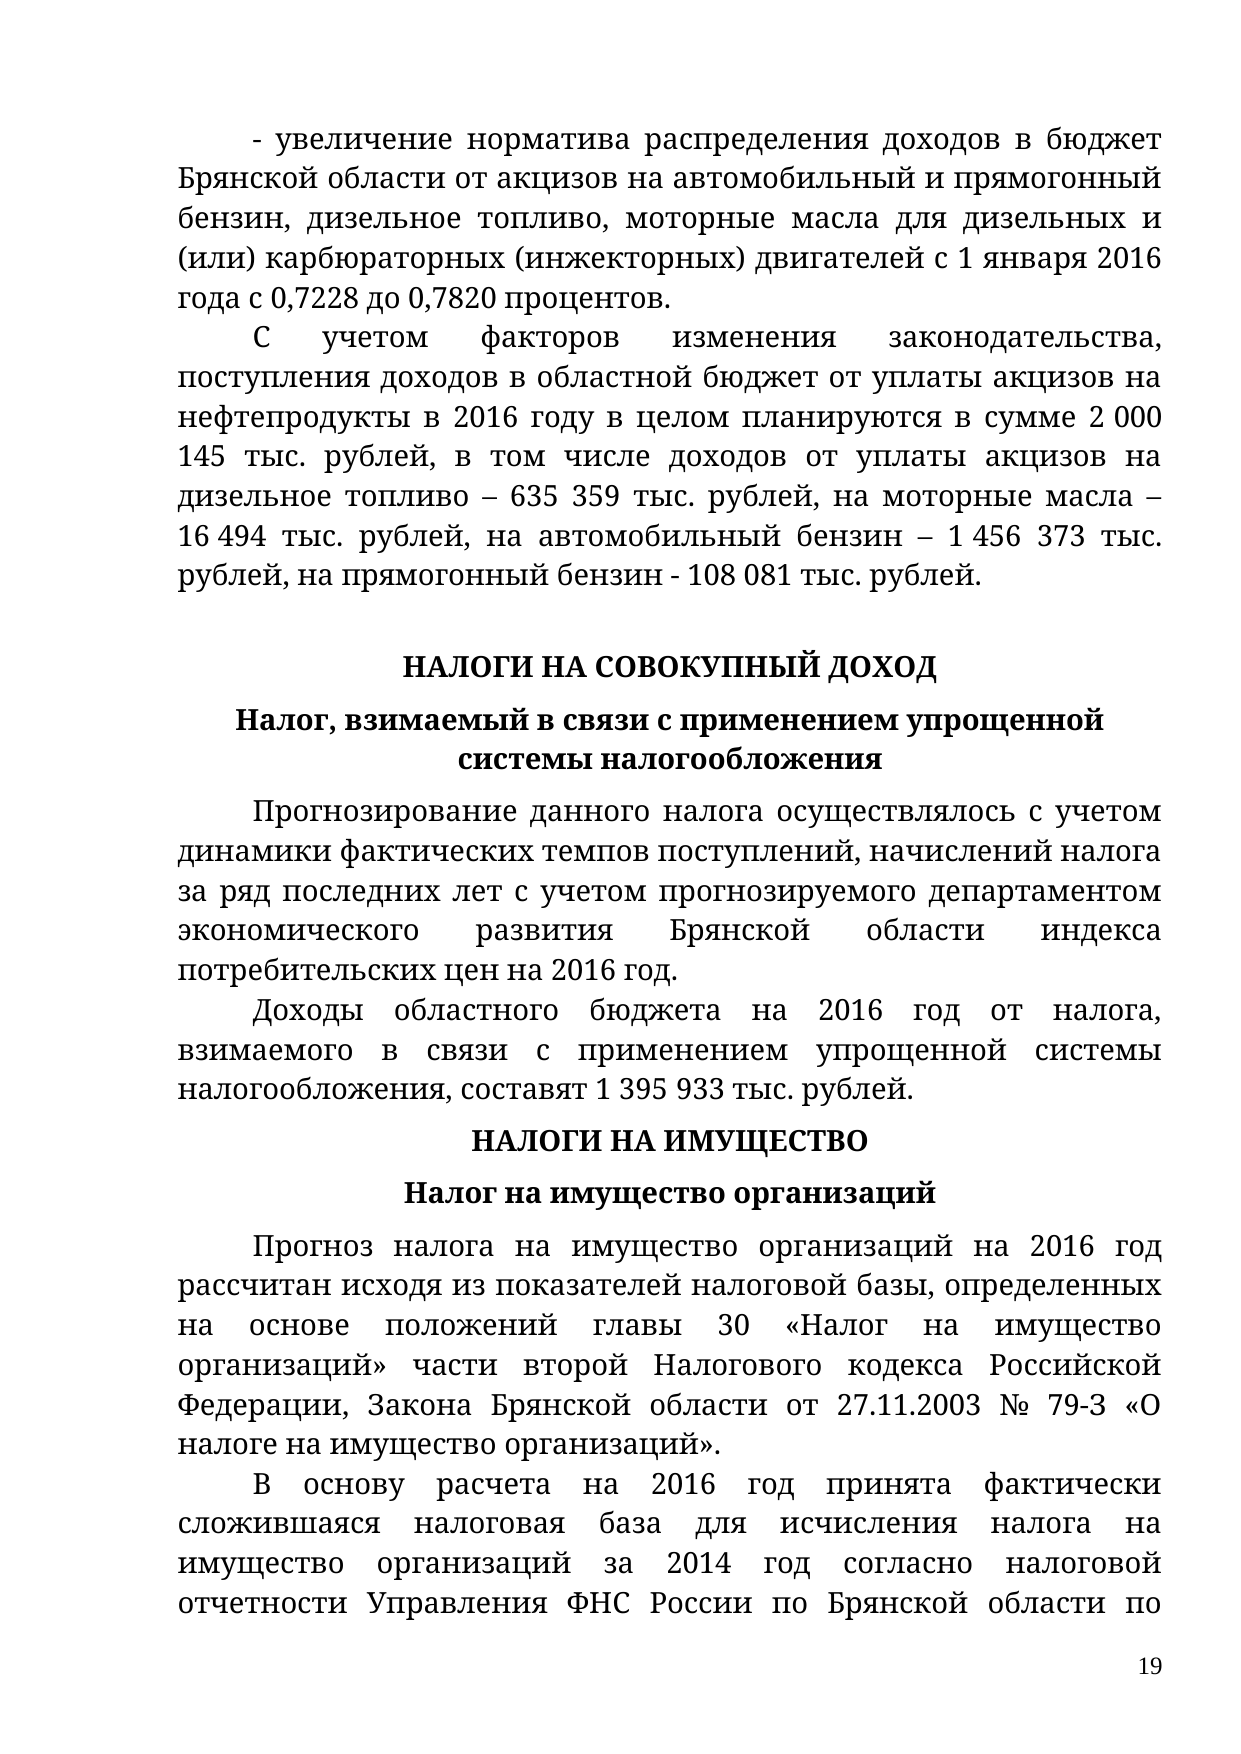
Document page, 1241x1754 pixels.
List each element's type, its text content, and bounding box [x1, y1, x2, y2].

text НАЛОГИ НА СОВОКУПНЫЙ ДОХОД [177, 647, 1162, 686]
text Налог на имущество организаций [177, 1173, 1162, 1212]
text Доходы областного бюджета на 2016 год от налога, взимаемого в связи с применением упрощенной системы налогообложения, составят 1 395 933 тыс. рублей. [177, 989, 1162, 1108]
text Прогноз налога на имущество организаций на 2016 год рассчитан исходя из показателей налоговой базы, определенных на основе положений главы 30 «Налог на имущество организаций» части второй Налогового кодекса Российской Федерации, Закона Брянской области от 27.11.2003 № 79-З «О налоге на имущество организаций». [177, 1225, 1162, 1463]
text Прогнозирование данного налога осуществлялось с учетом динамики фактических темпов поступлений, начислений налога за ряд последних лет с учетом прогнозируемого департаментом экономического развития Брянской области индекса потребительских цен на 2016 год. [177, 791, 1162, 989]
text - увеличение норматива распределения доходов в бюджет Брянской области от акцизов на автомобильный и прямогонный бензин, дизельное топливо, моторные масла для дизельных и (или) карбюраторных (инжекторных) двигателей с 1 января 2016 года с 0,7228 до 0,7820 процентов. [177, 118, 1162, 317]
text НАЛОГИ НА ИМУЩЕСТВО [177, 1121, 1162, 1160]
text Налог, взимаемый в связи с применением упрощенной системы налогообложения [177, 699, 1162, 778]
text С учетом факторов изменения законодательства, поступления доходов в областной бюджет от уплаты акцизов на нефтепродукты в 2016 году в целом планируются в сумме 2 000 145 тыс. рублей, в том числе доходов от уплаты акцизов на дизельное топливо – 635 359 тыс. рублей, на моторные масла – 16 494 тыс. рублей, на автомобильный бензин – 1 456 373 тыс. рублей, на прямогонный бензин - 108 081 тыс. рублей. [177, 317, 1162, 594]
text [177, 1463, 1162, 1622]
